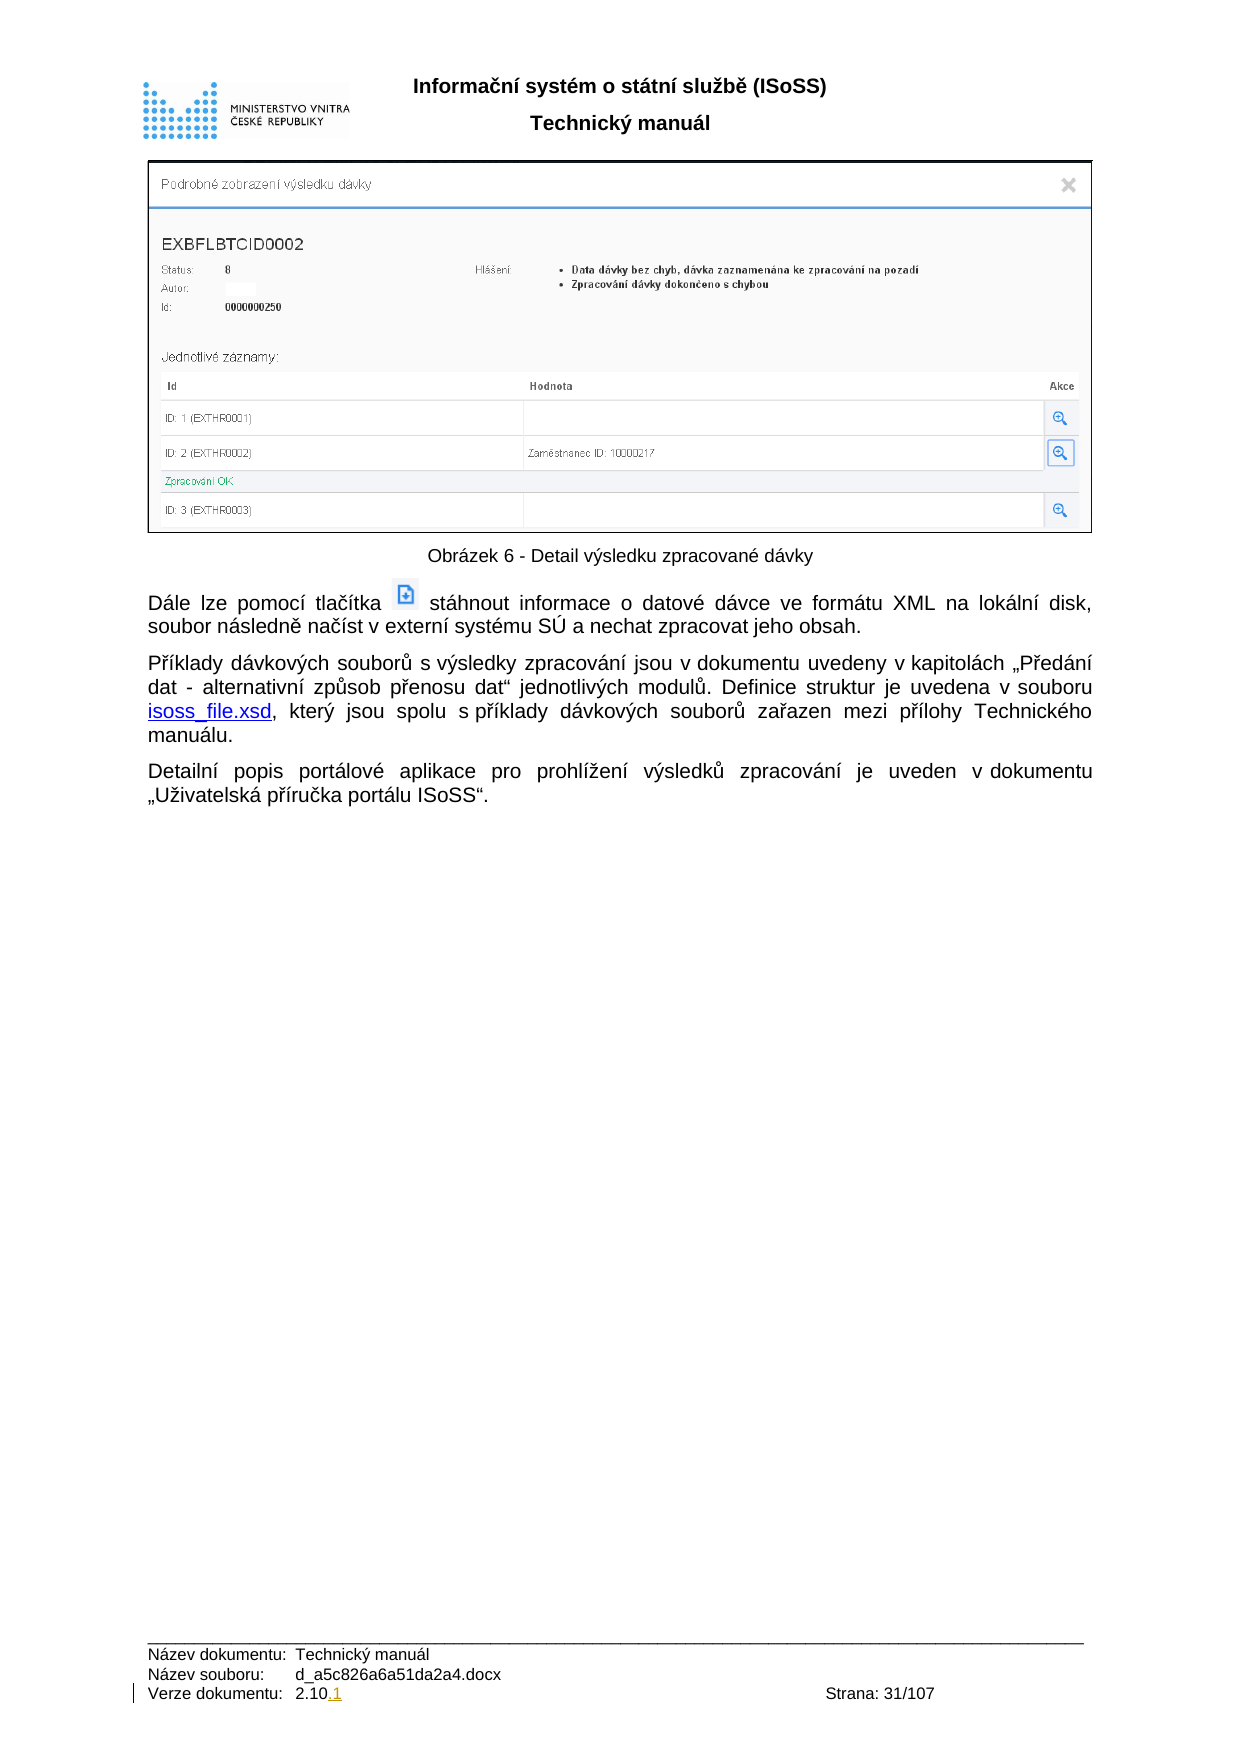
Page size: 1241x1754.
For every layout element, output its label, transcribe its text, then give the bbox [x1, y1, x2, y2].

text Příklady dávkových souborů s výsledky zpracování jsou v dokumentu uvedeny v kapitolách „Předání dat - alternativní způsob přenosu dat“ jednotlivých modulů. Definice struktur je uvedena v souboru isoss_file.xsd, který jsou spolu s příklady dávkových souborů zařazen mezi přílohy Technického manuálu. [148, 651, 1093, 747]
text Detailní popis portálové aplikace pro prohlížení výsledků zpracování je uveden v dokumentu „Uživatelská příručka portálu ISoSS“. [148, 759, 1093, 807]
picture [143, 82, 350, 139]
picture [147, 161, 1092, 533]
picture [391, 578, 420, 610]
text Dále lze pomocí tlačítka stáhnout informace o datové dávce ve formátu XML na lokální disk, soubor následně načíst v externí systému SÚ a nechat zpracovat jeho obsah. [148, 579, 1093, 638]
text Obrázek 6 - Detail výsledku zpracované dávky [148, 545, 1093, 566]
